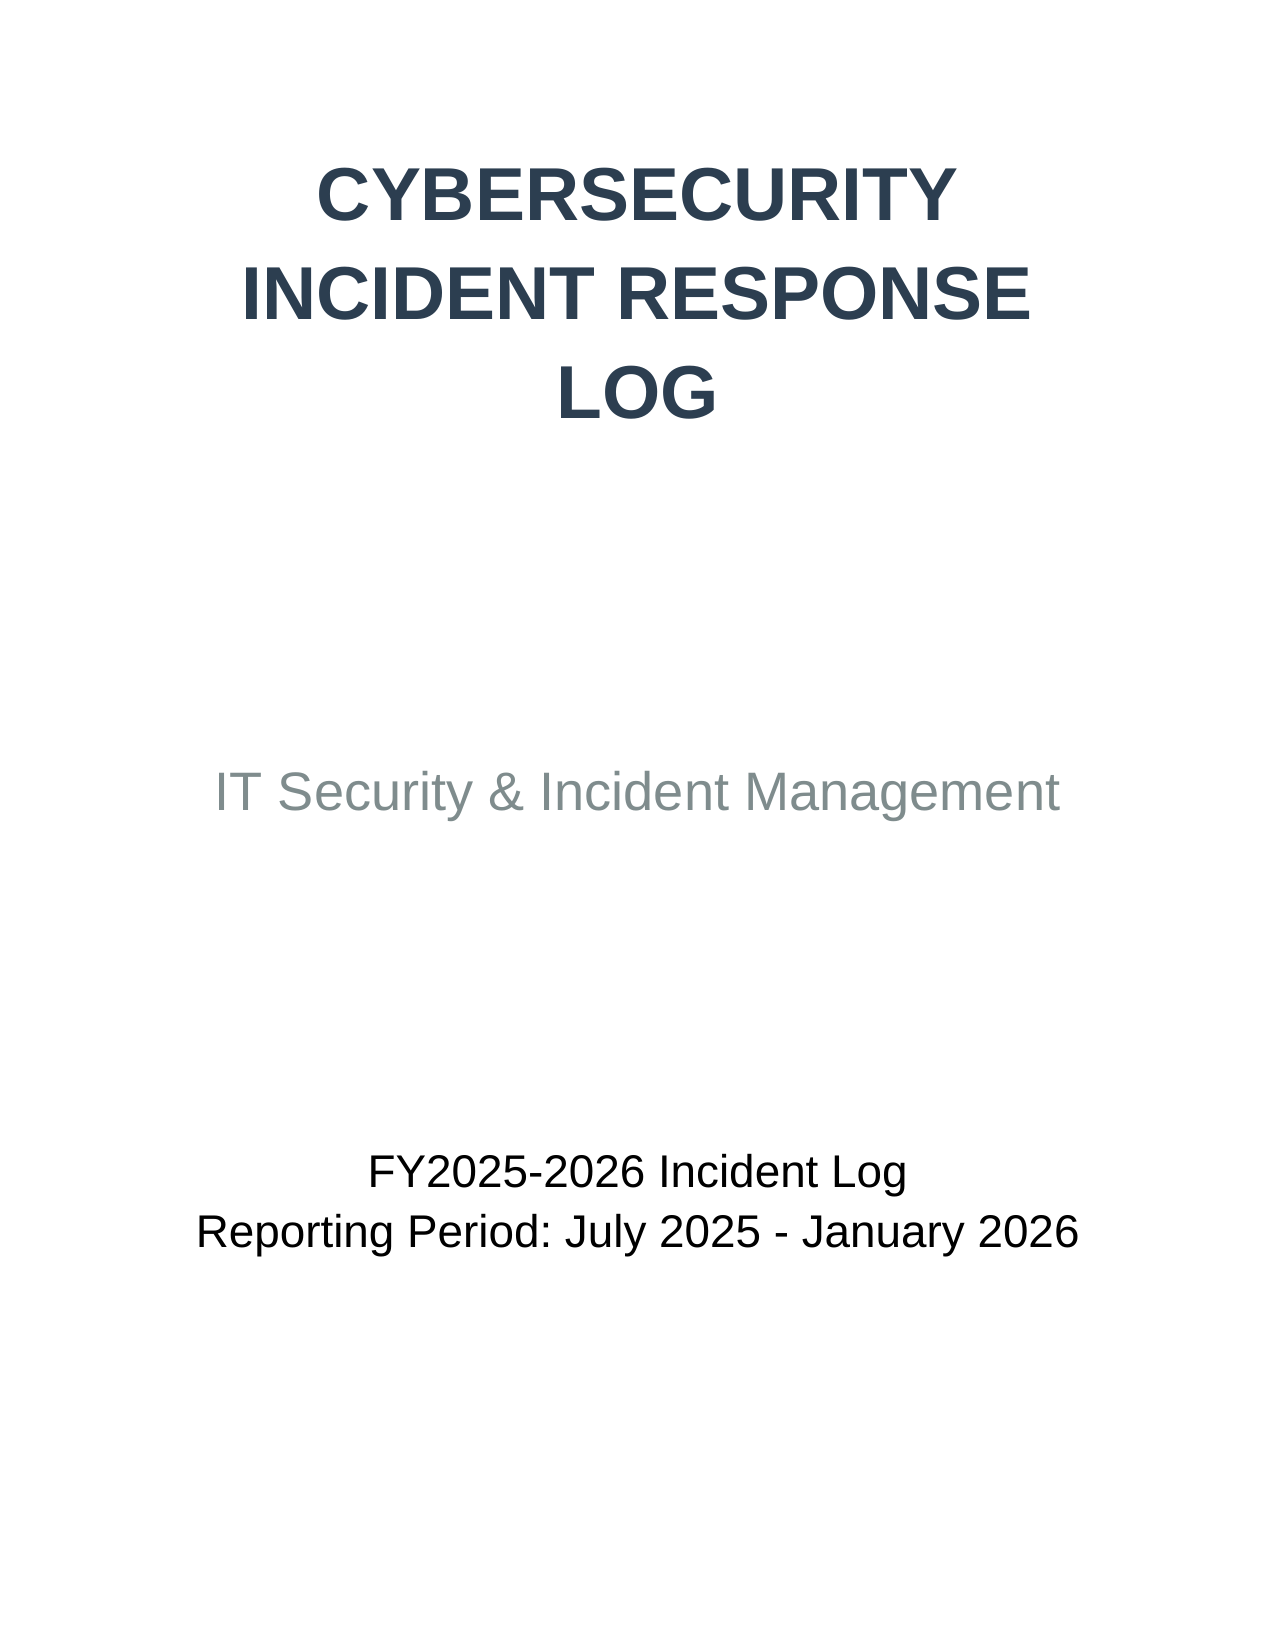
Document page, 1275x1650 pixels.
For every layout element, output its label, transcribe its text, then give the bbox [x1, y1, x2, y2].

text FY2025-2026 Incident Log Reporting Period: July 2025 - January 2026 [187, 1144, 1087, 1257]
text IT Security & Incident Management [187, 760, 1087, 822]
text CYBERSECURITY INCIDENT RESPONSE LOG [187, 150, 1087, 434]
